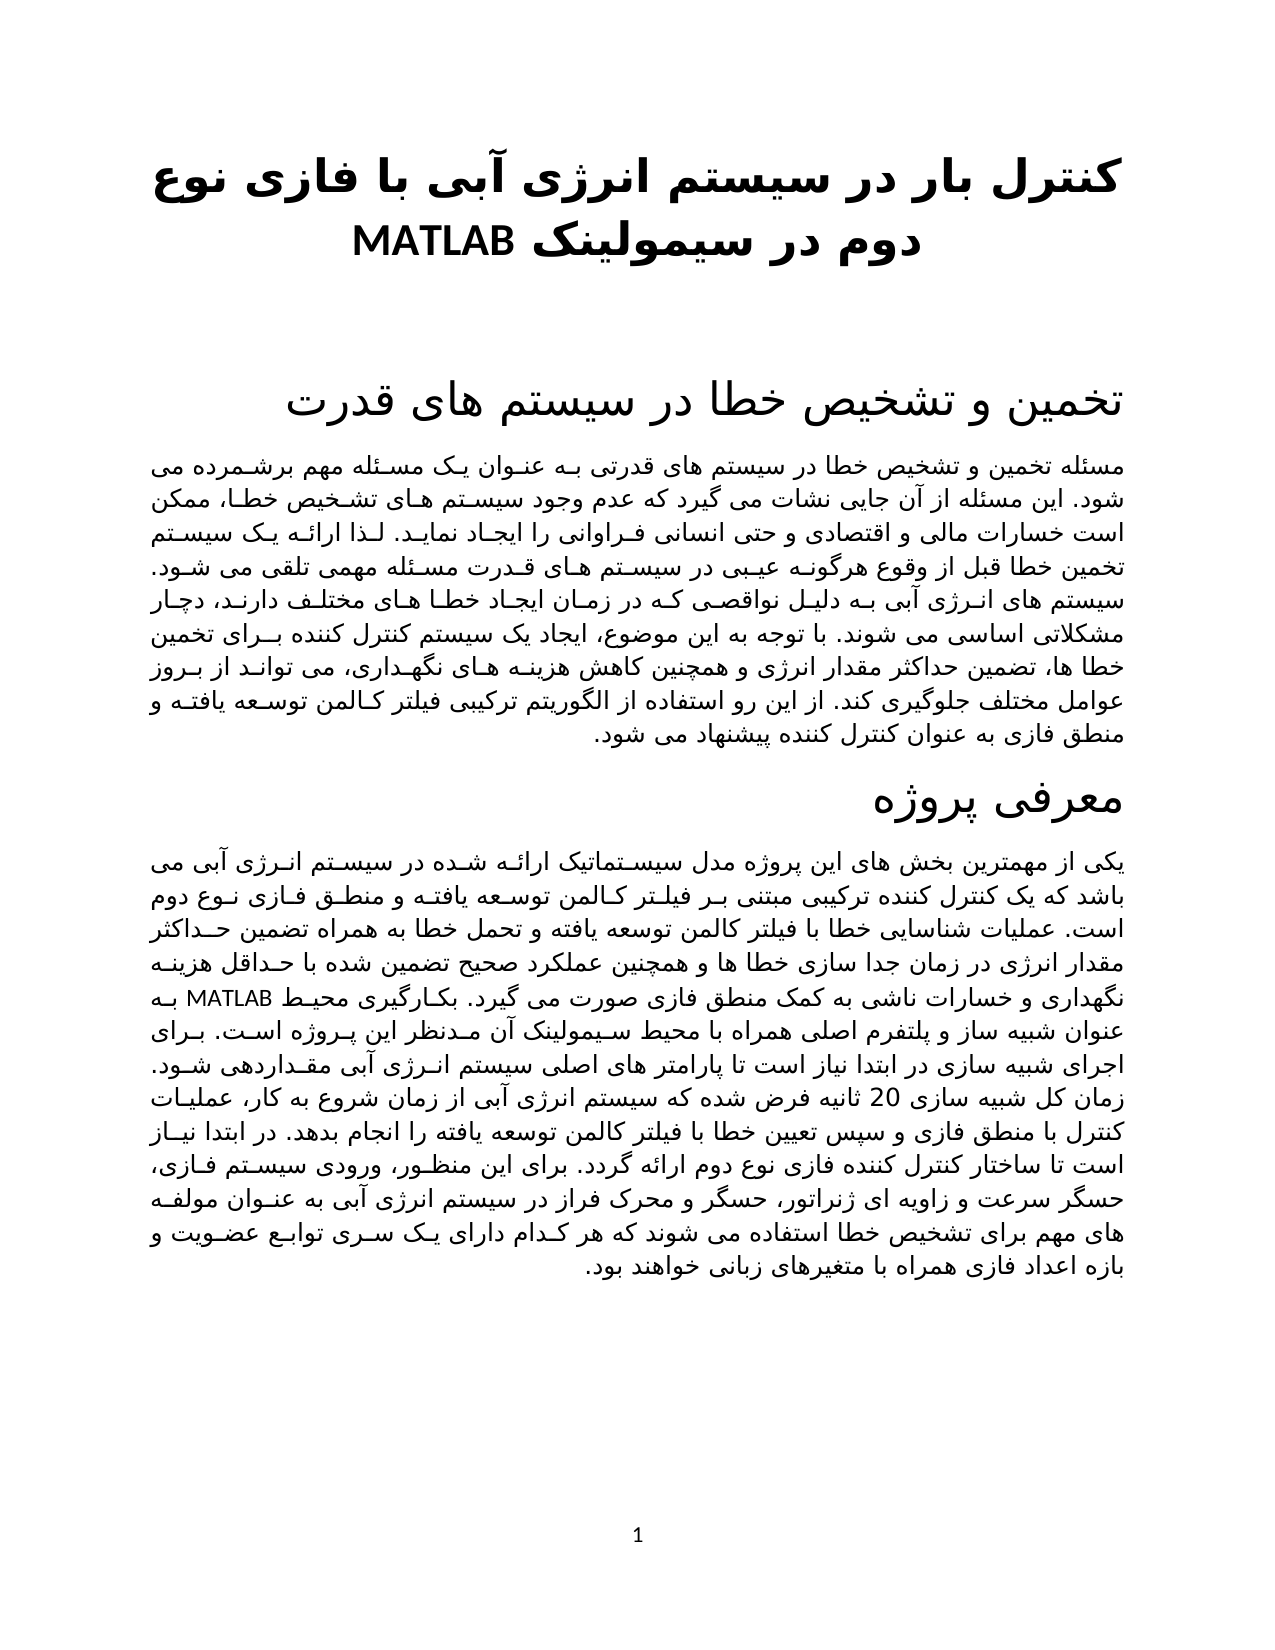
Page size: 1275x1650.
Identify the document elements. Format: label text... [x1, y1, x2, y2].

text کنترل بار در سیستم انرژی آبی با فازی نوع دوم در سیمولینک MATLAB [150, 150, 1125, 267]
text یکی از مهمترین بخش های این پروژه مدل سیستماتیک ارائه شده در سیستم انرژی آبی می باشد که یک کنترل کننده ترکیبی مبتنی بر فیلتر کالمن توسعه یافته و منطق فازی نوع دوم است. عملیات شناسایی خطا با فیلتر کالمن توسعه یافته و تحمل خطا به همراه تضمین حداکثر مقدار انرژی در زمان جدا سازی خطا ها و همچنین عملکرد صحیح تضمین شده با حداقل هزینه نگهداری و خسارات ناشی به کمک منطق فازی صورت می گیرد. بکارگیری محیط MATLAB به عنوان شبیه ساز و پلتفرم اصلی همراه با محیط سیمولینک آن مدنظر این پروژه است. برای اجرای شبیه سازی در ابتدا نیاز است تا پارامتر های اصلی سیستم انرژی آبی مقداردهی شود. زمان کل شبیه سازی 20 ثانیه فرض شده که سیستم انرژی آبی از زمان شروع به کار، عملیات کنترل با منطق فازی و سپس تعیین خطا با فیلتر کالمن توسعه یافته را انجام بدهد. در ابتدا نیاز است تا ساختار کنترل کننده فازی نوع دوم ارائه گردد. برای این منظور، ورودی سیستم فازی، حسگر سرعت و زاویه ای ژنراتور، حسگر و محرک فراز در سیستم انرژی آبی به عنوان مولفه های مهم برای تشخیص خطا استفاده می شوند که هر کدام دارای یک سری توابع عضویت و بازه اعداد فازی همراه با متغیرهای زبانی خواهند بود. [150, 847, 1125, 1281]
text مسئله تخمین و تشخیص خطا در سیستم های قدرتی به عنوان یک مسئله مهم برشمرده می شود. این مسئله از آن جایی نشات می گیرد که عدم وجود سیستم های تشخیص خطا، ممکن است خسارات مالی و اقتصادی و حتی انسانی فراوانی را ایجاد نماید. لذا ارائه یک سیستم تخمین خطا قبل از وقوع هرگونه عیبی در سیستم های قدرت مسئله مهمی تلقی می شود. سیستم های انرژی آبی به دلیل نواقصی که در زمان ایجاد خطا های مختلف دارند، دچار مشکلاتی اساسی می شوند. با توجه به این موضوع، ایجاد یک سیستم کنترل کننده برای تخمین خطا ها، تضمین حداکثر مقدار انرژی و همچنین کاهش هزینه های نگهداری، می تواند از بروز عوامل مختلف جلوگیری کند. از این رو استفاده از الگوریتم ترکیبی فیلتر کالمن توسعه یافته و منطق فازی به عنوان کنترل کننده پیشنهاد می شود. [150, 451, 1125, 748]
text تخمین و تشخیص خطا در سیستم های قدرت [150, 373, 1125, 426]
text معرفی پروژه [150, 769, 1125, 823]
